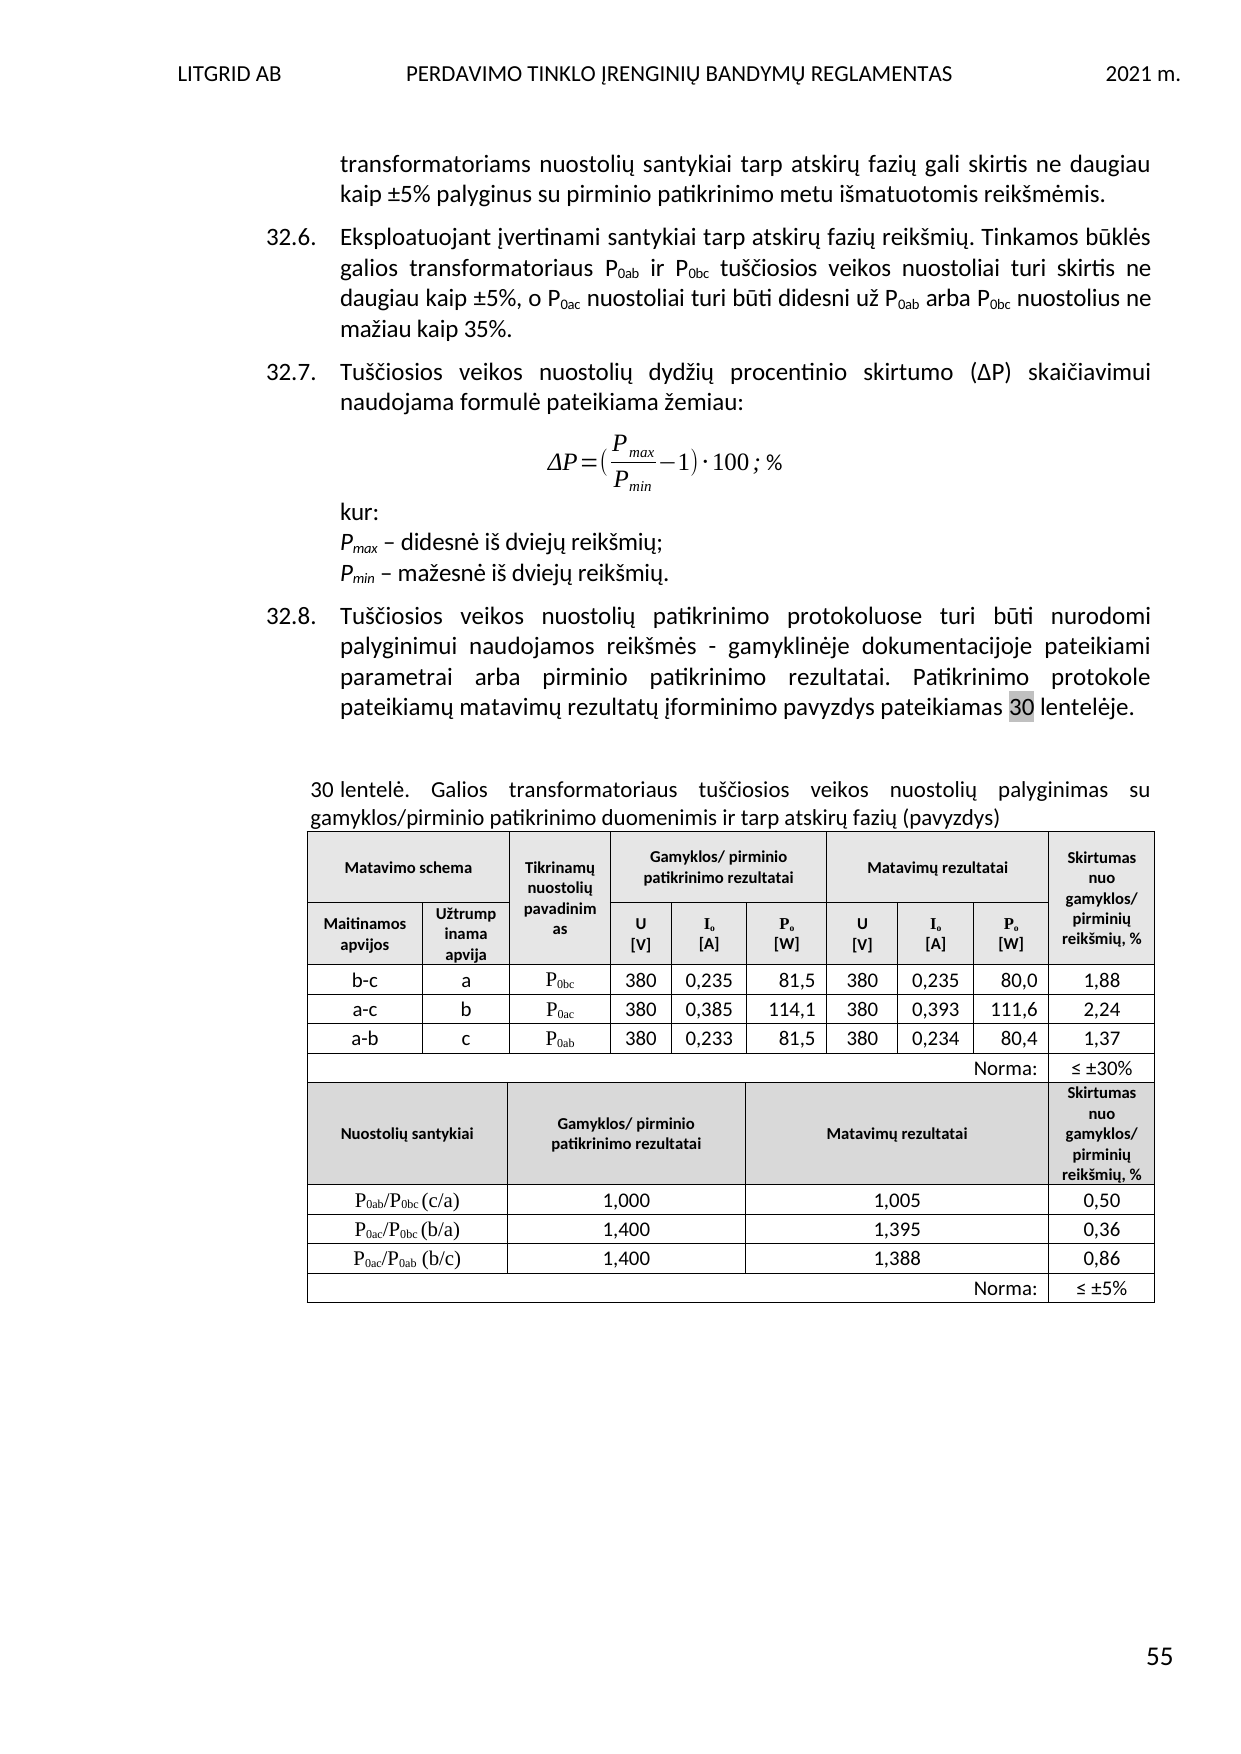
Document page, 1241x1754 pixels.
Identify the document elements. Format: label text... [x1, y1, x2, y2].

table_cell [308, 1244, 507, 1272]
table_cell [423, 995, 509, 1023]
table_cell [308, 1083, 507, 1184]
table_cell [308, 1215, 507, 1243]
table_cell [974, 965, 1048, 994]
text Pmin – mažesnė iš dviejų reikšmių. [177, 557, 1152, 587]
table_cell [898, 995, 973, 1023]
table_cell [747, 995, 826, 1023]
table_cell U [V] [827, 903, 897, 964]
table_header Matavimo schema [308, 832, 509, 902]
table_cell 81,5 [747, 965, 826, 994]
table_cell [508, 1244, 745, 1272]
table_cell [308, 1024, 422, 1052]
table_header Matavimų rezultatai [827, 832, 1048, 902]
table_cell 380 [827, 965, 897, 994]
table_header Tikrinamų nuostolių pavadinimas [510, 832, 610, 964]
table_cell P0bc [510, 965, 610, 994]
table_cell Po [W] [747, 903, 826, 964]
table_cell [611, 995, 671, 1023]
table_cell 0,235 [672, 965, 746, 994]
table_cell Io [A] [898, 903, 973, 964]
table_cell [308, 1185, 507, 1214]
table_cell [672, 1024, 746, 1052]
table_header Skirtumas nuo gamyklos/ pirminių reikšmių, % [1049, 832, 1154, 964]
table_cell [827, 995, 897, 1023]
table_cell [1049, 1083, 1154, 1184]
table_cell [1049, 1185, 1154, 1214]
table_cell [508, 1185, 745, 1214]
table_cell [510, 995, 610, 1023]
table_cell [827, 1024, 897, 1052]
table_cell b-c [308, 965, 422, 994]
table_cell a [423, 965, 509, 994]
table_cell Užtrumpinama apvija [423, 903, 509, 964]
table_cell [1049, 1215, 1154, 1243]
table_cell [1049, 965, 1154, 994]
text % [177, 429, 1152, 496]
table_cell Po [W] [974, 903, 1048, 964]
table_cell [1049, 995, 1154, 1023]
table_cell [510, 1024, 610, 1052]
table_cell 380 [611, 965, 671, 994]
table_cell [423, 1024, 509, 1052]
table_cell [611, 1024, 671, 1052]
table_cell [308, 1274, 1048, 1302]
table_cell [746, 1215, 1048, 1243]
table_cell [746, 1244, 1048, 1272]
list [266, 148, 1152, 209]
table_cell Io [A] [672, 903, 746, 964]
table_cell Maitinamos apvijos [308, 903, 422, 964]
table_header Gamyklos/ pirminio patikrinimo rezultatai [611, 832, 826, 902]
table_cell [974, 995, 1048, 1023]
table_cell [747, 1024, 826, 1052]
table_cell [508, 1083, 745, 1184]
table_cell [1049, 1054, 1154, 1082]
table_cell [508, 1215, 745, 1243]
list Tuščiosios veikos nuostolių dydžių procentinio skirtumo (ΔP) skaičiavimui naudojama formulė pateikiama žemiau: [266, 356, 1152, 417]
list Eksploatuojant įvertinami santykiai tarp atskirų fazių reikšmių. Tinkamos būklės galios transformatoriaus P0ab ir P0bc tuščiosios veikos nuostoliai turi skirtis ne daugiau kaip ±5%, o P0ac nuostoliai turi būti didesni už P0ab arba P0bc nuostolius ne mažiau kaip 35%. [266, 221, 1152, 343]
text lentelė. Galios transformatoriaus tuščiosios veikos nuostolių palyginimas su gamyklos/pirminio patikrinimo duomenimis ir tarp atskirų fazių (pavyzdys) [310, 775, 1152, 831]
table_cell U [V] [611, 903, 671, 964]
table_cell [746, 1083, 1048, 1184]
list Tuščiosios veikos nuostolių patikrinimo protokoluose turi būti nurodomi palyginimui naudojamos reikšmės - gamyklinėje dokumentacijoje pateikiami parametrai arba pirminio patikrinimo rezultatai. Patikrinimo protokole pateikiamų matavimų rezultatų įforminimo pavyzdys pateikiamas 30 lentelėje. [266, 600, 1152, 722]
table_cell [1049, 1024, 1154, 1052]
text Pmax – didesnė iš dviejų reikšmių; [177, 526, 1152, 557]
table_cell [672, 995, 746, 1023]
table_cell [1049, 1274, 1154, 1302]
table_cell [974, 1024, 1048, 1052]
table_cell 0,235 [898, 965, 973, 994]
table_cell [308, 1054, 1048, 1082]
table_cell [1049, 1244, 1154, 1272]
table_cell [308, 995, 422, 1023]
text kur: [177, 496, 1152, 526]
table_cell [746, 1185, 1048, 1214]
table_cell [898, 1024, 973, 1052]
